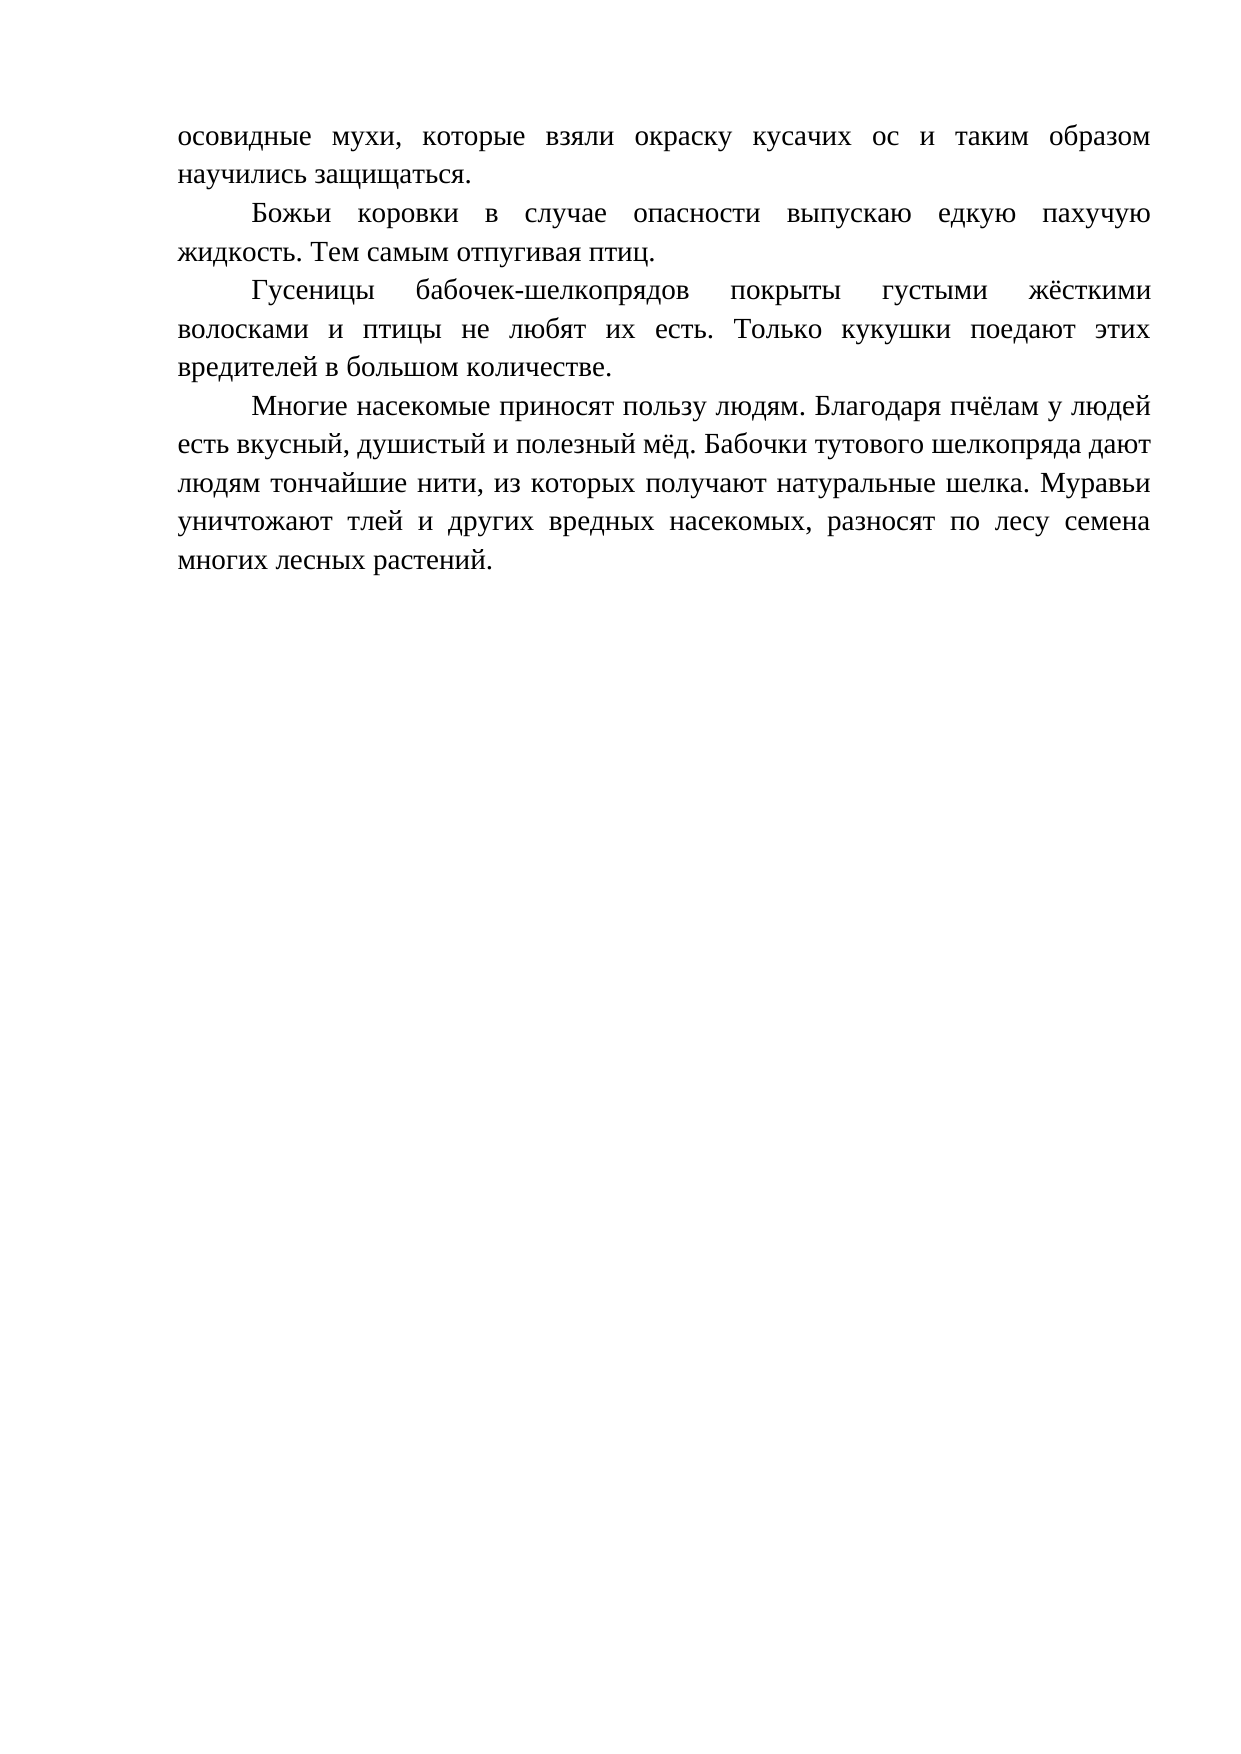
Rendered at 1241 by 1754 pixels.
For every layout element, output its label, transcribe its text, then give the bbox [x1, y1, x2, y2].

text Божьи коровки в случае опасности выпускаю едкую пахучую жидкость. Тем самым отпугивая птиц. [177, 195, 1152, 267]
text Гусеницы бабочек-шелкопрядов покрыты густыми жёсткими волосками и птицы не любят их есть. Только кукушки поедают этих вредителей в большом количестве. [177, 272, 1152, 383]
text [177, 118, 1152, 190]
text Многие насекомые приносят пользу людям. Благодаря пчёлам у людей есть вкусный, душистый и полезный мёд. Бабочки тутового шелкопряда дают людям тончайшие нити, из которых получают натуральные шелка. Муравьи уничтожают тлей и других вредных насекомых, разносят по лесу семена многих лесных растений. [177, 388, 1152, 576]
